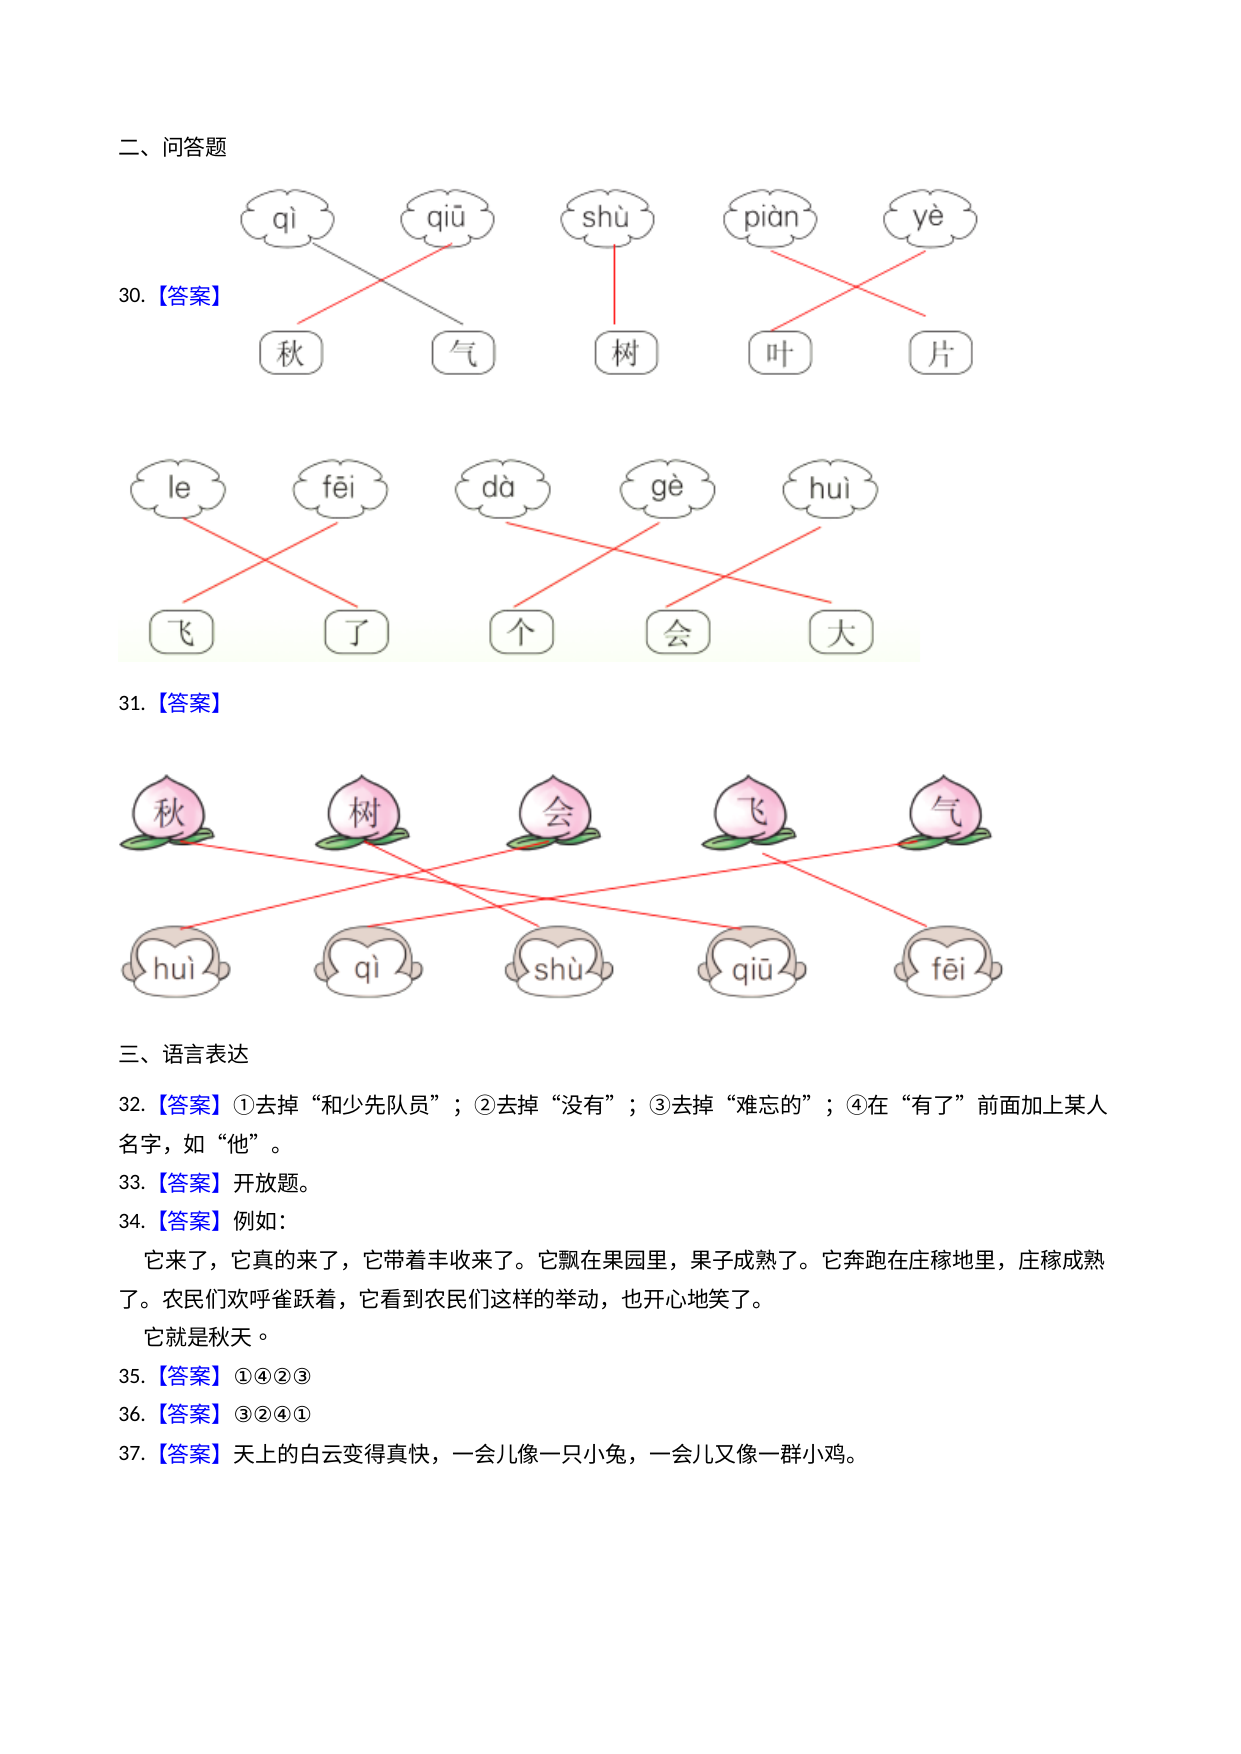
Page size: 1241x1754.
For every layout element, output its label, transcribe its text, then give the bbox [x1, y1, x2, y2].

text 三、语言表达 [118, 1036, 1122, 1069]
picture [233, 180, 998, 386]
text 34.【答案】例如： 它来了，它真的来了，它带着丰收来了。它飘在果园里，果子成熟了。它奔跑在庄稼地里，庄稼成熟了。农民们欢呼雀跃着，它看到农民们这样的举动，也开心地笑了。 它就是秋天。 [118, 1204, 1122, 1353]
text 36.【答案】③②④① [118, 1398, 1122, 1430]
text 37.【答案】天上的白云变得真快，一会儿像一只小兔，一会儿又像一群小鸡。 [118, 1436, 1122, 1469]
text 32.【答案】①去掉“和少先队员”；②去掉“没有”；③去掉“难忘的”；④在“有了”前面加上某人名字，如“他”。 [118, 1087, 1122, 1159]
text 35.【答案】①④②③ [118, 1359, 1122, 1392]
text 33.【答案】开放题。 [118, 1165, 1122, 1198]
picture [118, 771, 1015, 1003]
picture [118, 453, 920, 662]
text 二、问答题 [118, 129, 1122, 162]
